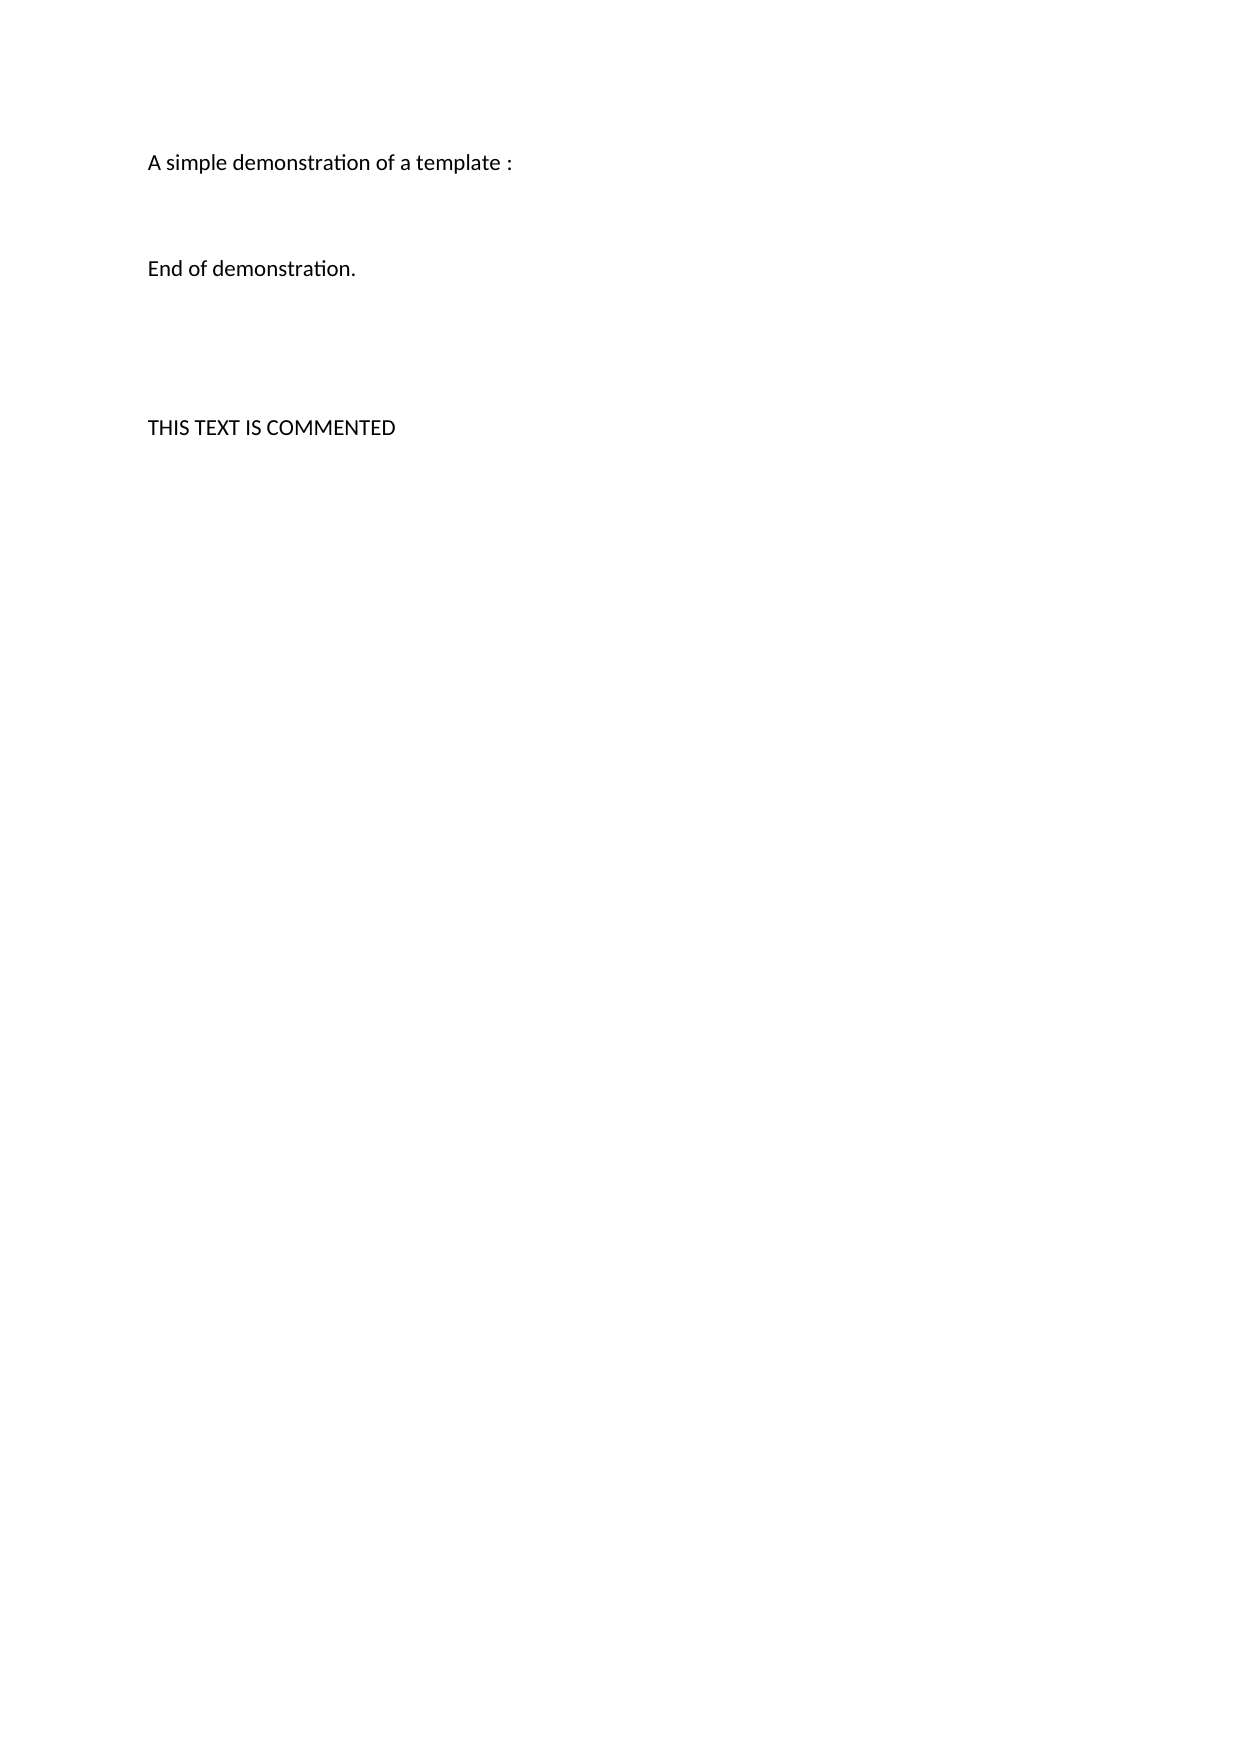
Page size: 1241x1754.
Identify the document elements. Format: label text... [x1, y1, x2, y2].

text THIS TEXT IS COMMENTED [148, 413, 1093, 441]
text A simple demonstration of a template : [148, 148, 1093, 176]
text End of demonstration. [148, 254, 1093, 282]
